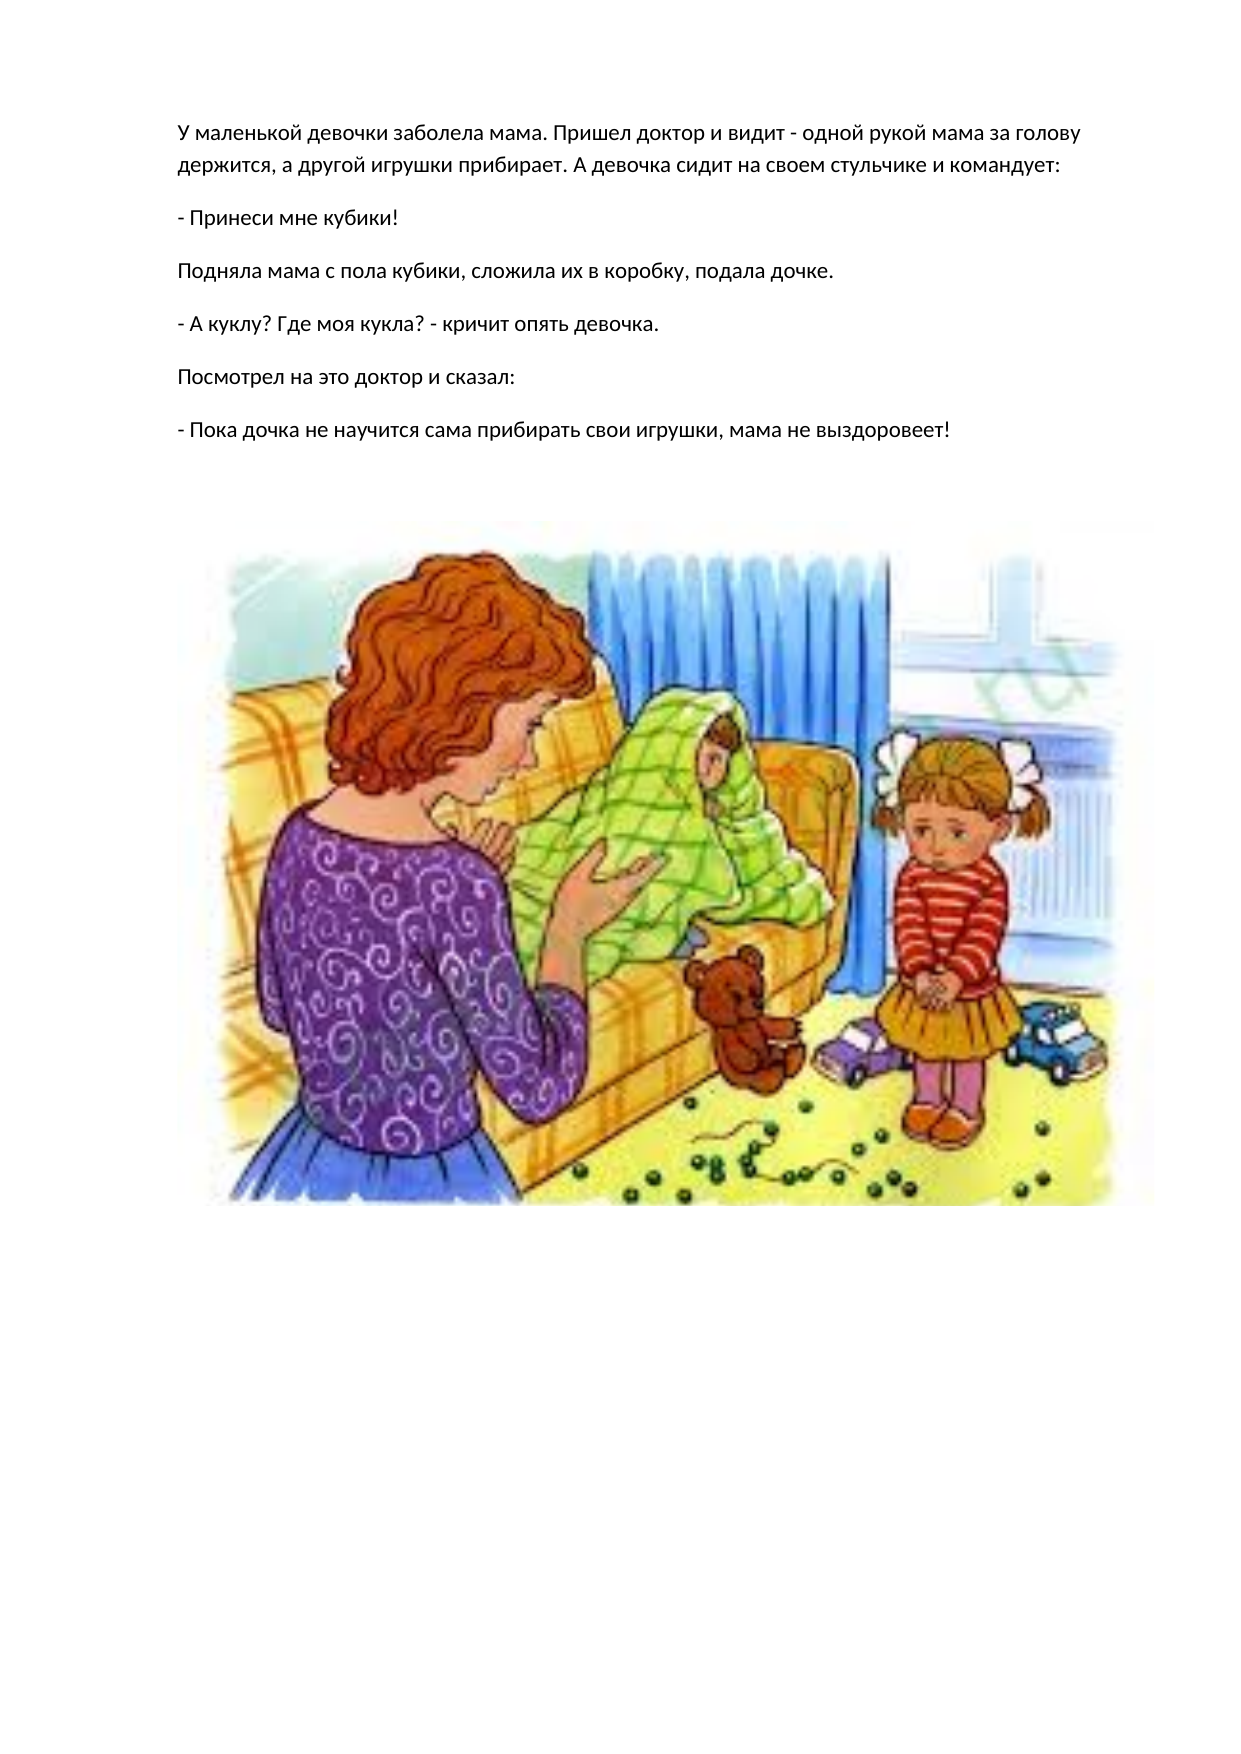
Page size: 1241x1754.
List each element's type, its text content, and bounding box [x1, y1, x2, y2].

text Подняла мама с пола кубики, сложила их в коробку, подала дочке. [177, 256, 1152, 284]
picture [177, 521, 1155, 1206]
text - Принеси мне кубики! [177, 203, 1152, 231]
text Посмотрел на это доктор и сказал: [177, 362, 1152, 390]
text - Пока дочка не научится сама прибирать свои игрушки, мама не выздоровеет! [177, 415, 1152, 443]
text - А куклу? Где моя кукла? - кричит опять девочка. [177, 309, 1152, 337]
text У маленькой девочки заболела мама. Пришел доктор и видит - одной рукой мама за голову держится, а другой игрушки прибирает. А девочка сидит на своем стульчике и командует: [177, 118, 1152, 178]
